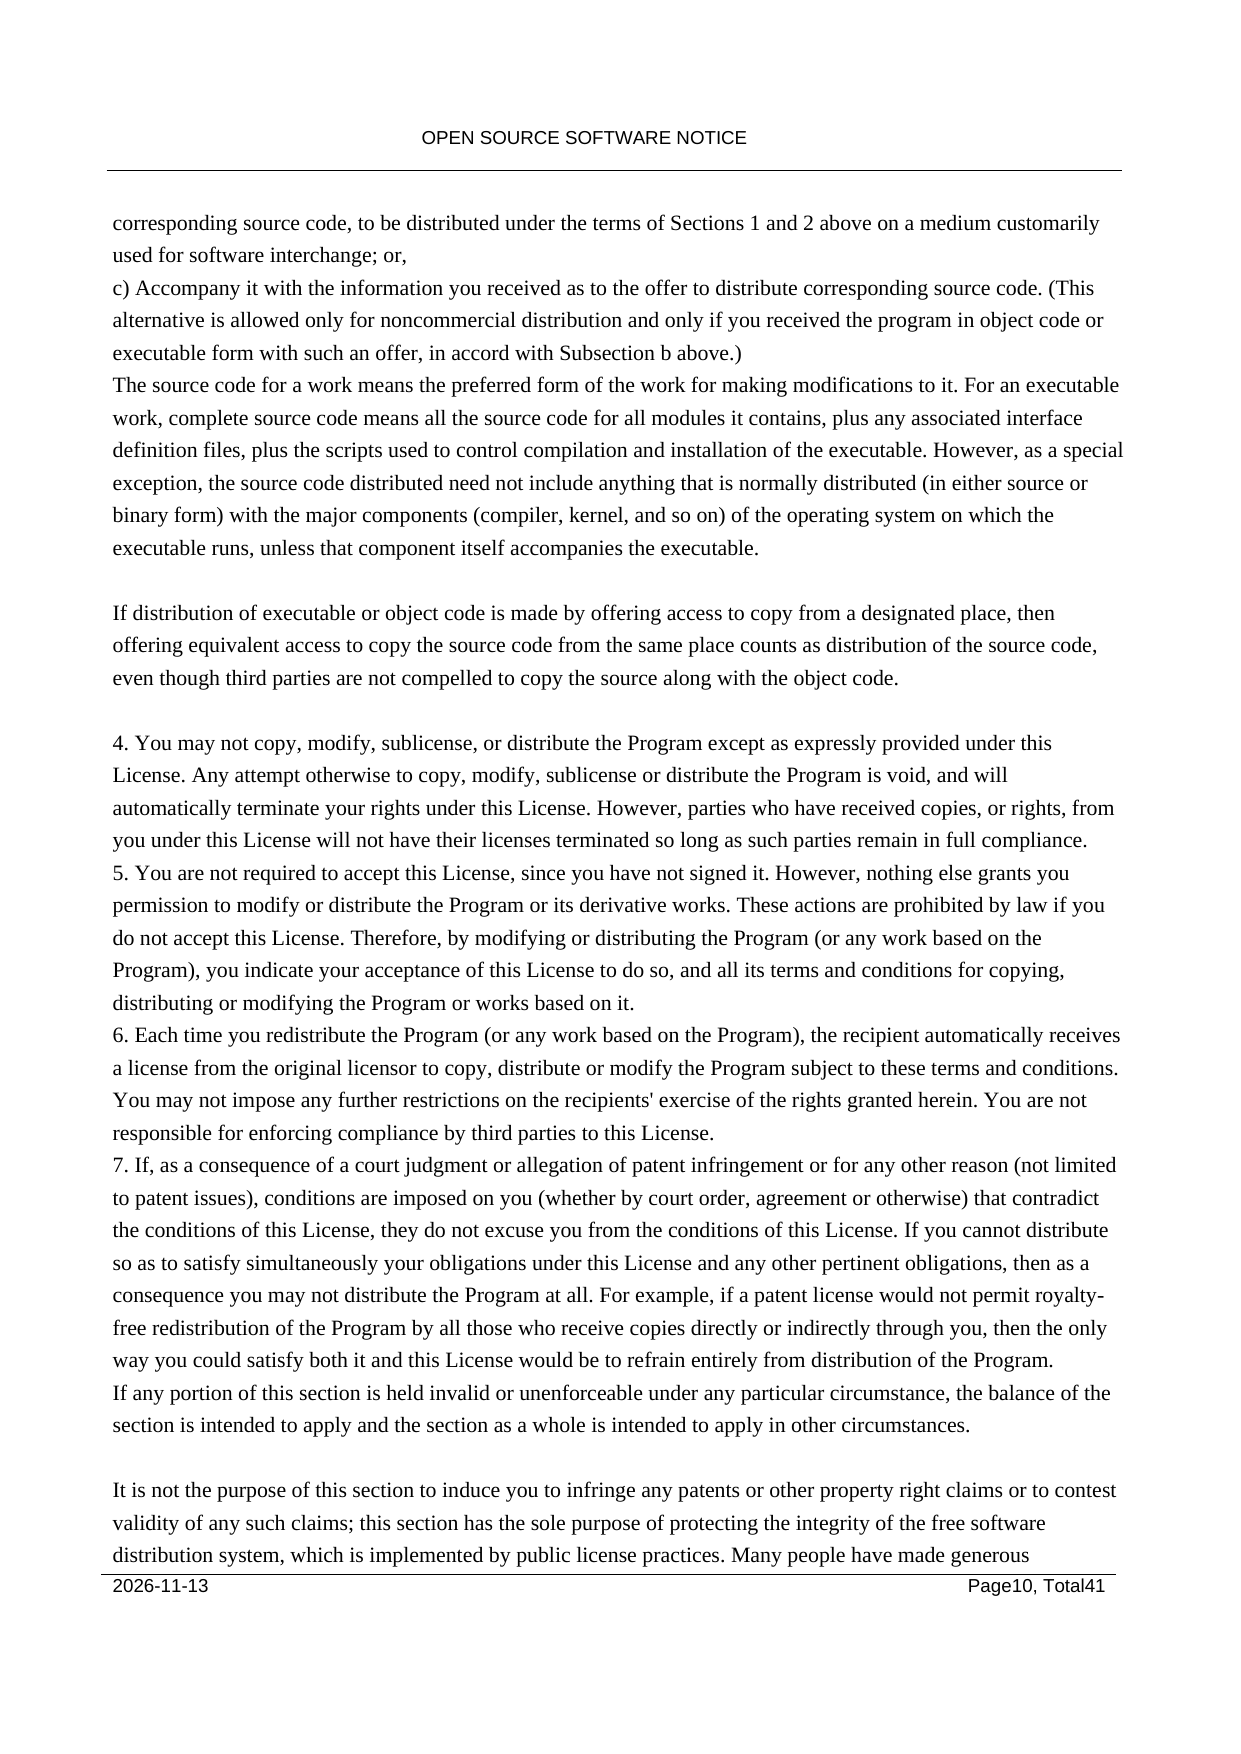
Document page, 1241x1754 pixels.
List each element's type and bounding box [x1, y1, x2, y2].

text [112, 206, 1128, 1571]
